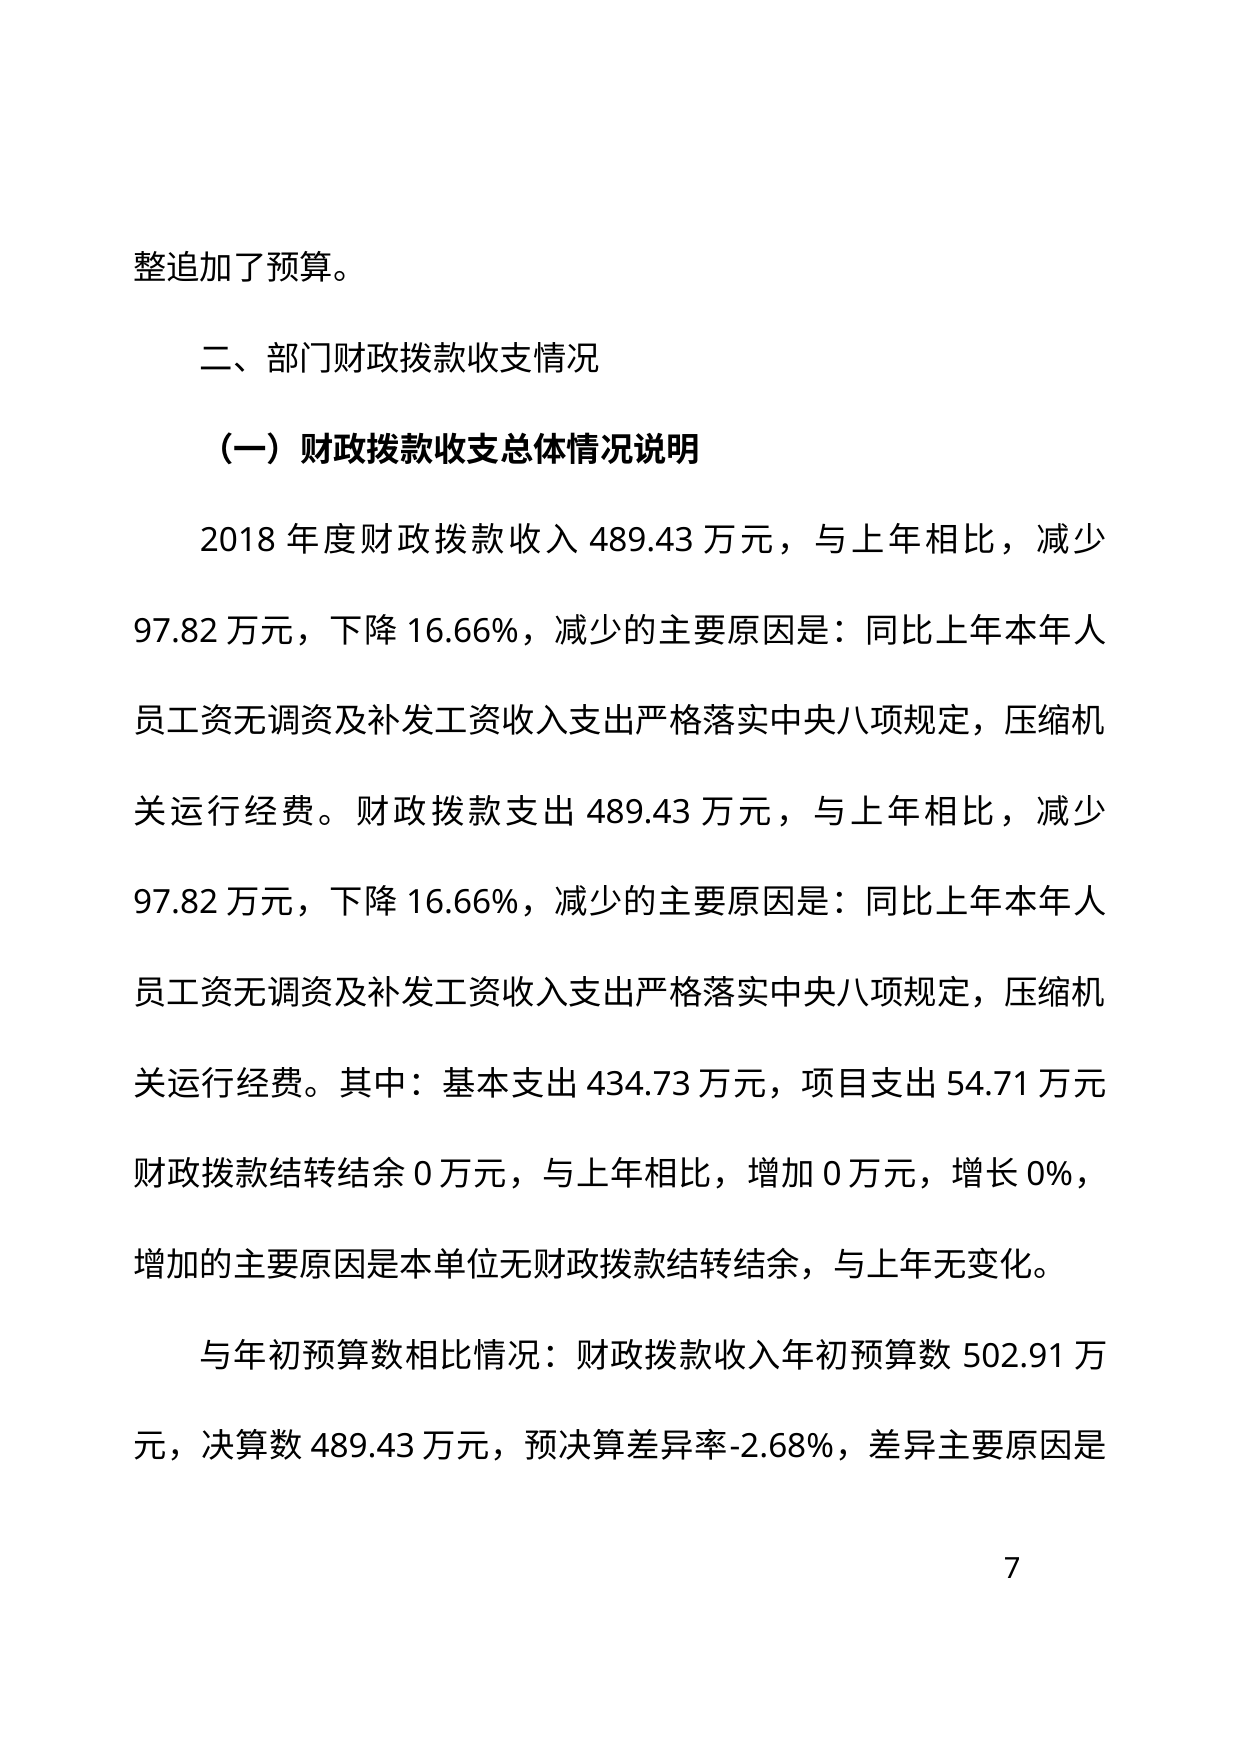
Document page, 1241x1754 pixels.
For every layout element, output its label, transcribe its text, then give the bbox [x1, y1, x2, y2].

text 2018年度财政拨款收入489.43万元，与上年相比，减少97.82万元，下降16.66%，减少的主要原因是：同比上年本年人员工资无调资及补发工资收入支出严格落实中央八项规定，压缩机关运行经费。财政拨款支出489.43万元，与上年相比，减少97.82万元，下降16.66%，减少的主要原因是：同比上年本年人员工资无调资及补发工资收入支出严格落实中央八项规定，压缩机关运行经费。其中：基本支出434.73万元，项目支出54.71万元。财政拨款结转结余0万元，与上年相比，增加0万元，增长0%，增加的主要原因是本单位无财政拨款结转结余，与上年无变化。 [133, 492, 1107, 1307]
text 二、部门财政拨款收支情况 [133, 311, 1107, 401]
text （一）财政拨款收支总体情况说明 [133, 401, 1107, 492]
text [133, 1307, 1107, 1489]
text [133, 220, 1107, 311]
